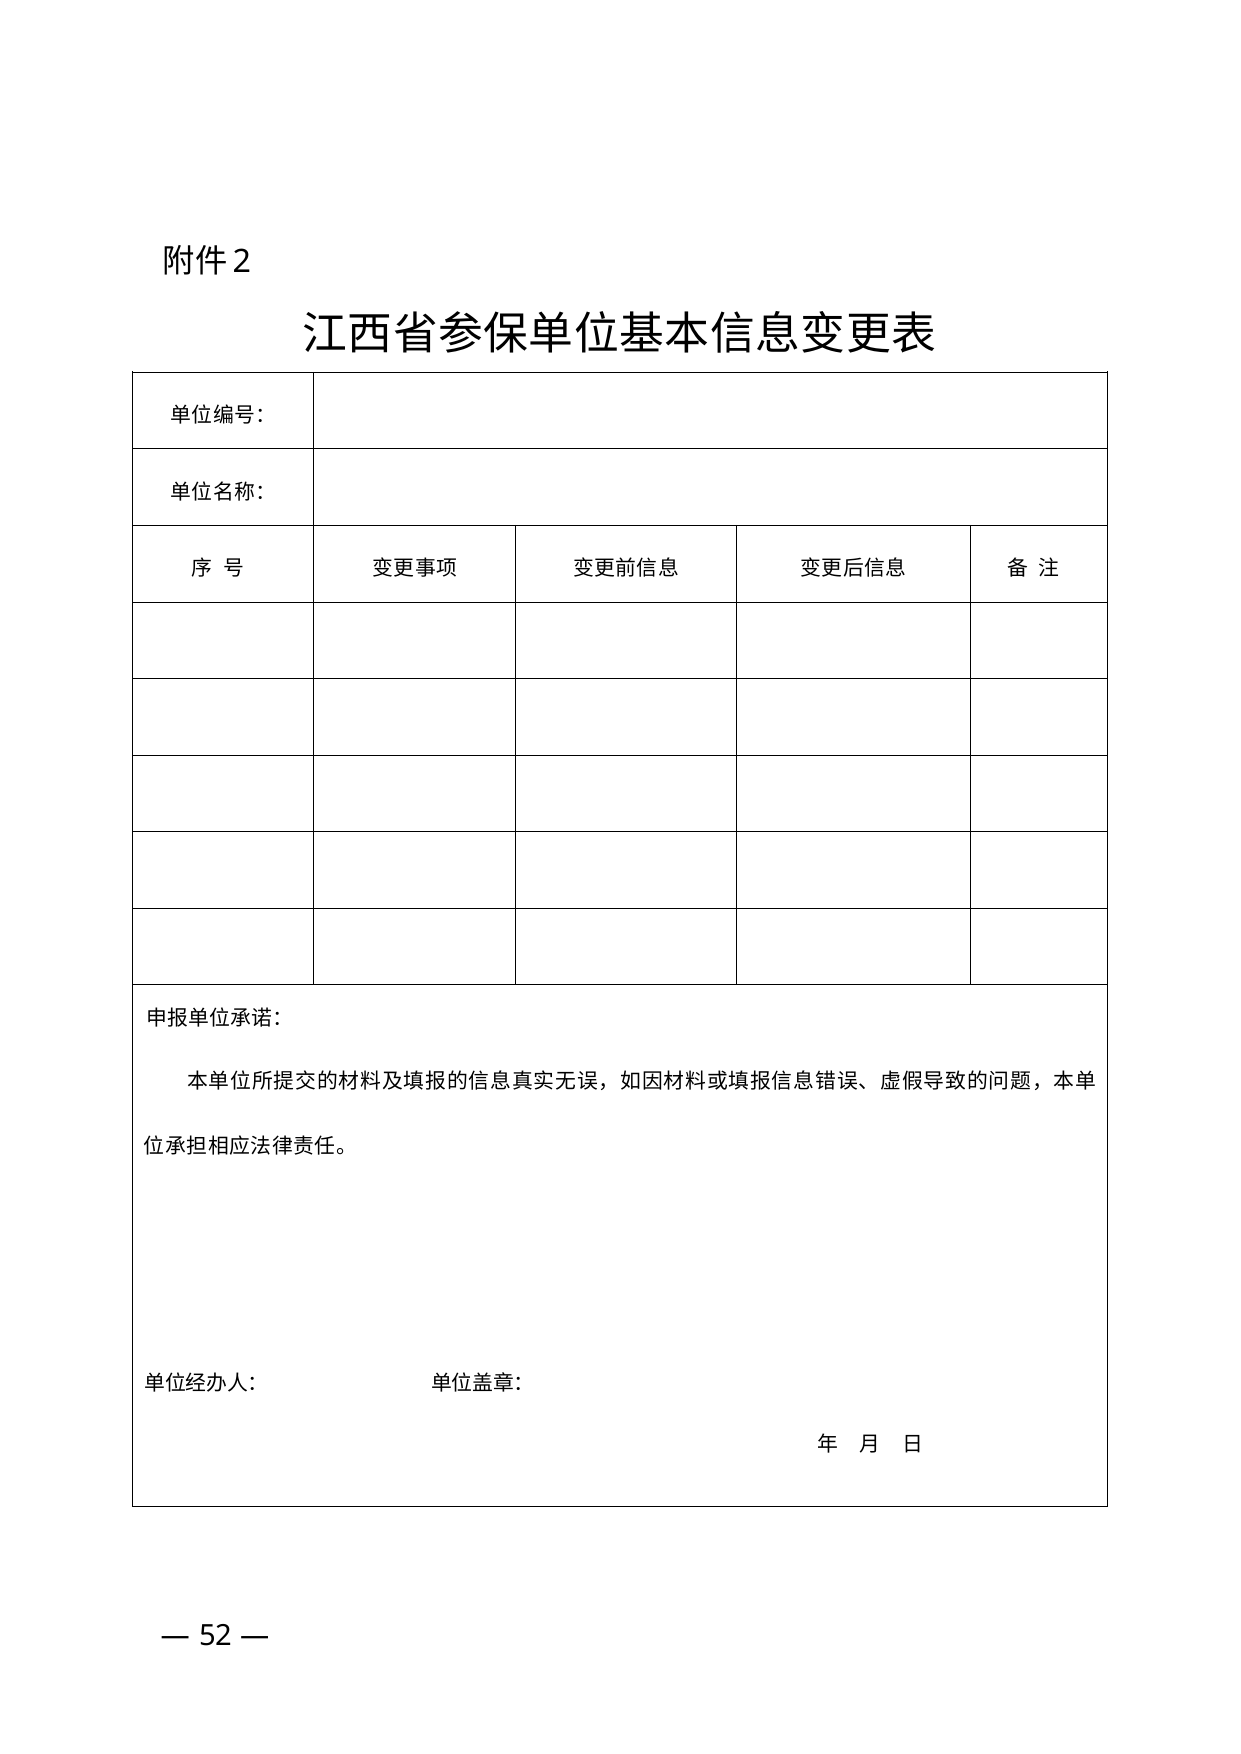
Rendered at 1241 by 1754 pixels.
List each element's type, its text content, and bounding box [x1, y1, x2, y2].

table_cell [314, 603, 515, 678]
table_cell [737, 909, 970, 984]
table_cell [971, 679, 1107, 754]
table_cell [133, 756, 313, 831]
table_cell 申报单位承诺： 本单位所提交的材料及填报的信息真实无误，如因材料或填报信息错误、虚假导致的问题，本单 位承担相应法律责任。 单位经办人： 单位盖章： 年 月 日 [133, 985, 1107, 1506]
table_cell [737, 756, 970, 831]
table_cell [516, 603, 736, 678]
table_cell [133, 909, 313, 984]
table_cell 单位名称： [133, 449, 313, 525]
table_cell [314, 756, 515, 831]
table_cell [516, 756, 736, 831]
table_cell [737, 832, 970, 907]
table_header 单位编号： [133, 373, 313, 448]
table_cell 变更事项 [314, 526, 515, 601]
table_cell [133, 679, 313, 754]
table_cell [516, 832, 736, 907]
text 江西省参保单位基本信息变更表 [302, 309, 1108, 360]
table_cell 变更后信息 [737, 526, 970, 601]
table_cell [516, 909, 736, 984]
table_cell [971, 909, 1107, 984]
text 附件 2 [162, 236, 1108, 281]
table_cell 变更前信息 [516, 526, 736, 601]
table_cell 备 注 [971, 526, 1107, 601]
table_cell [971, 603, 1107, 678]
table_header [314, 373, 1107, 448]
table_cell [737, 603, 970, 678]
table_cell [314, 832, 515, 907]
table_cell [314, 909, 515, 984]
table_cell [314, 679, 515, 754]
table_cell [737, 679, 970, 754]
table_cell [133, 603, 313, 678]
table_cell [133, 832, 313, 907]
table_cell [314, 449, 1107, 525]
table_cell [516, 679, 736, 754]
table_cell [971, 756, 1107, 831]
table_cell [971, 832, 1107, 907]
table_cell 序 号 [133, 526, 313, 601]
